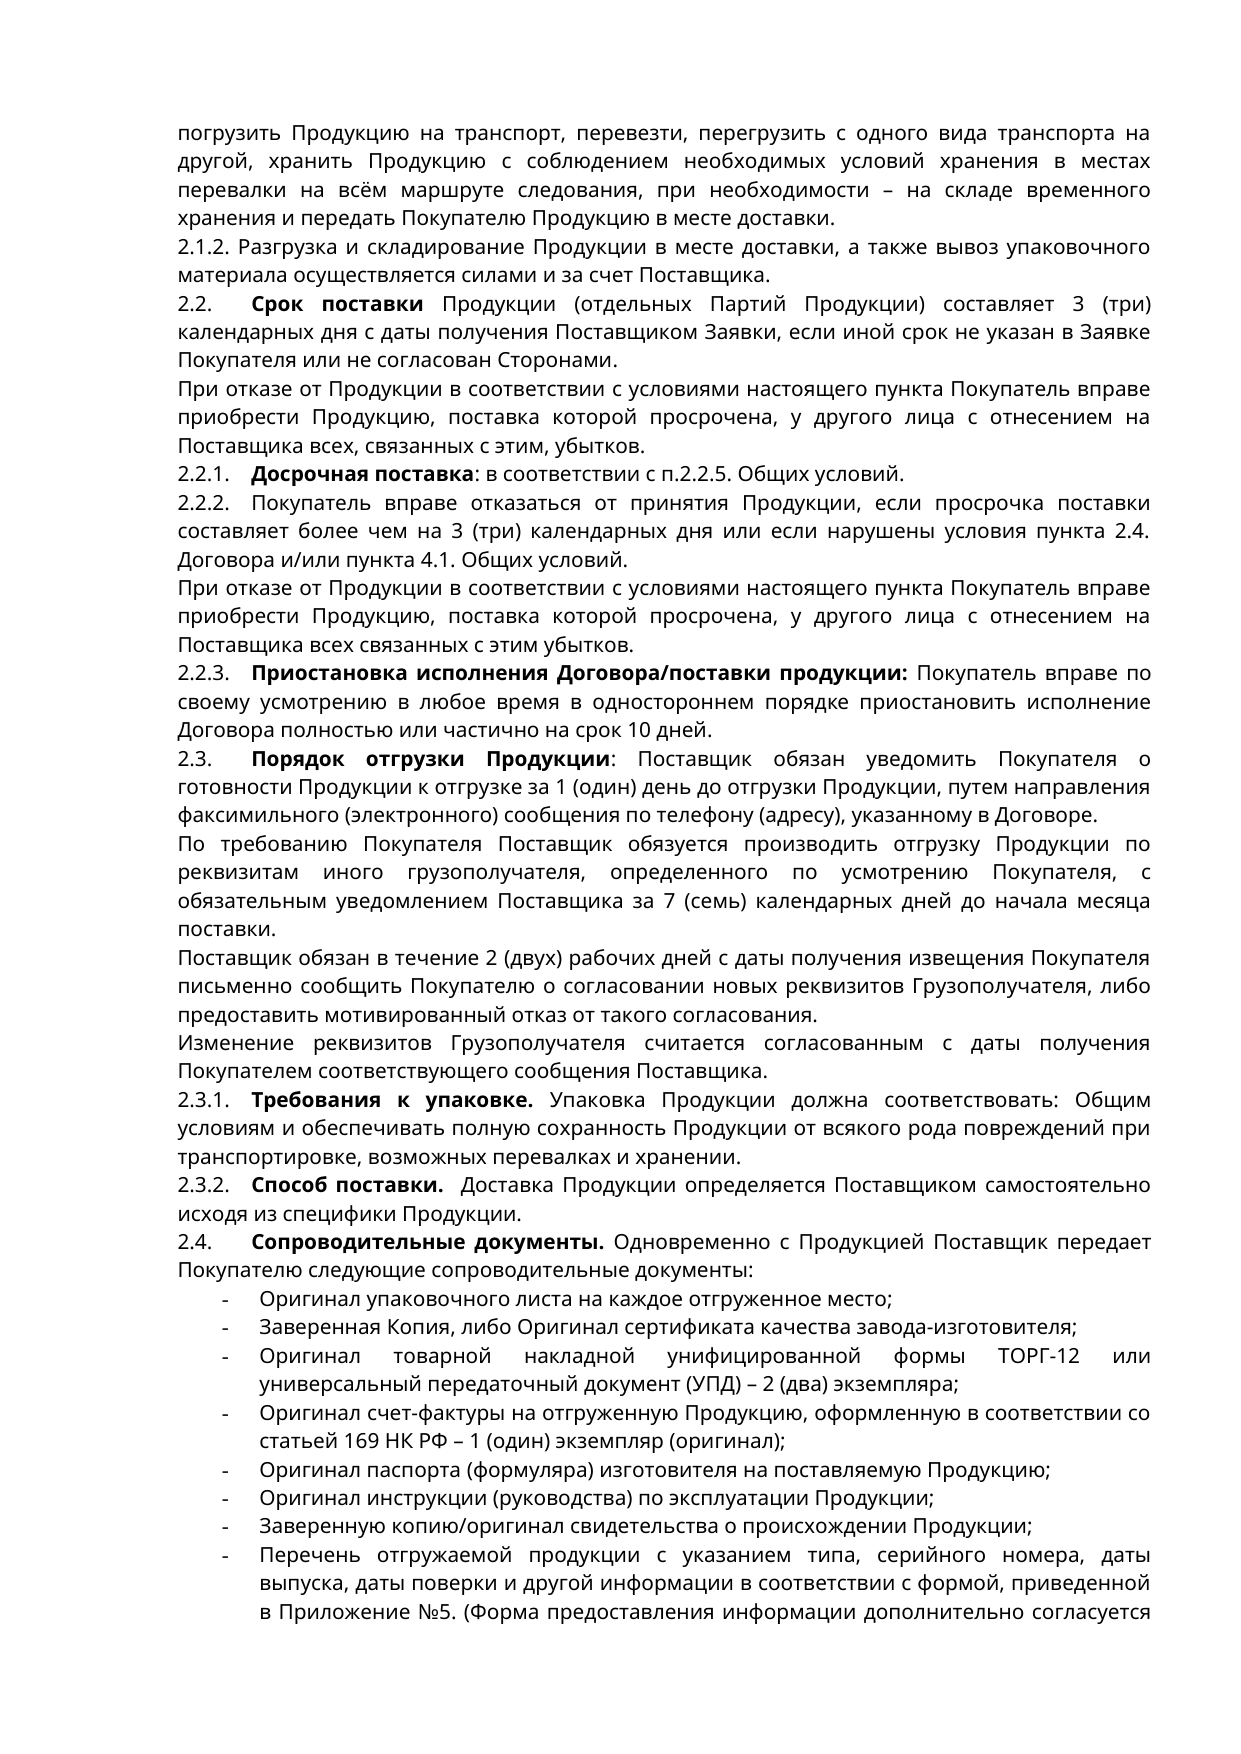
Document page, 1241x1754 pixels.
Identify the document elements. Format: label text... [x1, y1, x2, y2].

list Оригинал паспорта (формуляра) изготовителя на поставляемую Продукцию; [222, 1455, 1152, 1483]
list 2.1.2. Разгрузка и складирование Продукции в месте доставки, а также вывоз упаковочного материала осуществляется силами и за счет Поставщика. [177, 232, 1152, 289]
list Заверенная Копия, либо Оригинал сертификата качества завода-изготовителя; [222, 1312, 1152, 1341]
list Оригинал упаковочного листа на каждое отгруженное место; [222, 1284, 1152, 1312]
list Заверенную копию/оригинал свидетельства о происхождении Продукции; [222, 1512, 1152, 1540]
text Изменение реквизитов Грузополучателя считается согласованным с даты получения Покупателем соответствующего сообщения Поставщика. [177, 1028, 1152, 1085]
list Оригинал товарной накладной унифицированной формы ТОРГ-12 или универсальный передаточный документ (УПД) – 2 (два) экземпляра; [222, 1341, 1152, 1398]
list Сопроводительные документы. Одновременно с Продукцией Поставщик передает Покупателю следующие сопроводительные документы: [177, 1227, 1152, 1284]
list Приостановка исполнения Договора/поставки продукции: Покупатель вправе по своему усмотрению в любое время в одностороннем порядке приостановить исполнение Договора полностью или частично на срок 10 дней. [177, 658, 1152, 744]
text По требованию Покупателя Поставщик обязуется производить отгрузку Продукции по реквизитам иного грузополучателя, определенного по усмотрению Покупателя, с обязательным уведомлением Поставщика за 7 (семь) календарных дней до начала месяца поставки. [177, 829, 1152, 943]
list Досрочная поставка: в соответствии с п.2.2.5. Общих условий. [177, 459, 1152, 488]
list Способ поставки. Доставка Продукции определяется Поставщиком самостоятельно исходя из специфики Продукции. [177, 1170, 1152, 1227]
list Требования к упаковке. Упаковка Продукции должна соответствовать: Общим условиям и обеспечивать полную сохранность Продукции от всякого рода повреждений при транспортировке, возможных перевалках и хранении. [177, 1085, 1152, 1170]
list При отказе от Продукции в соответствии с условиями настоящего пункта Покупатель вправе приобрести Продукцию, поставка которой просрочена, у другого лица с отнесением на Поставщика всех, связанных с этим, убытков. [177, 374, 1152, 459]
list Срок поставки Продукции (отдельных Партий Продукции) составляет 3 (три) календарных дня с даты получения Поставщиком Заявки, если иной срок не указан в Заявке Покупателя или не согласован Сторонами. [177, 289, 1152, 374]
list Оригинал счет-фактуры на отгруженную Продукцию, оформленную в соответствии со статьей 169 НК РФ – 1 (один) экземпляр (оригинал); [222, 1398, 1152, 1455]
text Поставщик обязан в течение 2 (двух) рабочих дней с даты получения извещения Покупателя письменно сообщить Покупателю о согласовании новых реквизитов Грузополучателя, либо предоставить мотивированный отказ от такого согласования. [177, 943, 1152, 1028]
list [177, 118, 1152, 232]
list Покупатель вправе отказаться от принятия Продукции, если просрочка поставки составляет более чем на 3 (три) календарных дня или если нарушены условия пункта 2.4. Договора и/или пункта 4.1. Общих условий. [177, 488, 1152, 573]
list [222, 1540, 1152, 1625]
text При отказе от Продукции в соответствии с условиями настоящего пункта Покупатель вправе приобрести Продукцию, поставка которой просрочена, у другого лица с отнесением на Поставщика всех связанных с этим убытков. [177, 573, 1152, 658]
list Порядок отгрузки Продукции: Поставщик обязан уведомить Покупателя о готовности Продукции к отгрузке за 1 (один) день до отгрузки Продукции, путем направления факсимильного (электронного) сообщения по телефону (адресу), указанному в Договоре. [177, 744, 1152, 829]
list Оригинал инструкции (руководства) по эксплуатации Продукции; [222, 1483, 1152, 1512]
